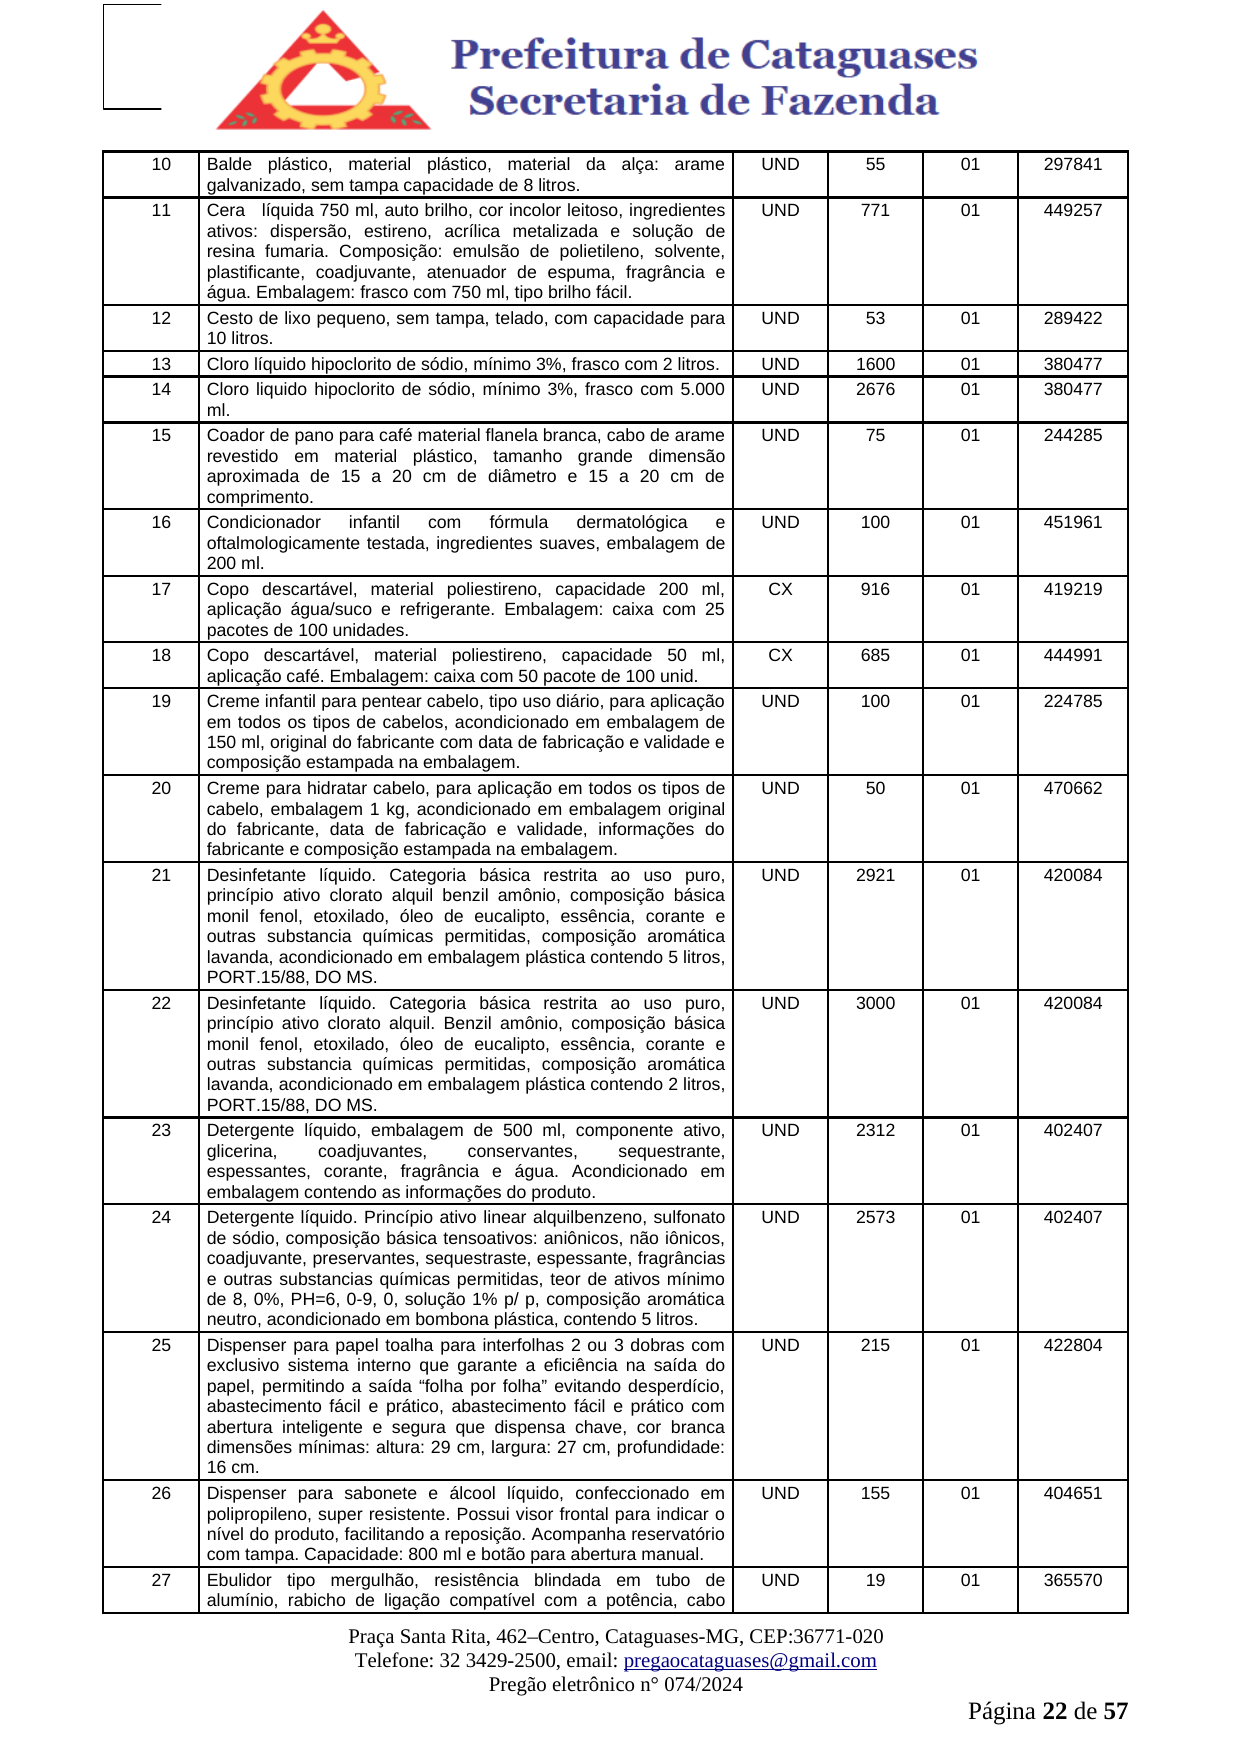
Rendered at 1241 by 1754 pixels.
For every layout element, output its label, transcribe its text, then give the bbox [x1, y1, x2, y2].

table_cell 685 [829, 643, 922, 687]
table_cell [104, 643, 198, 687]
table_cell [104, 689, 198, 774]
table_cell [104, 153, 198, 196]
table_cell 75 [829, 424, 922, 508]
table_cell 53 [829, 306, 922, 350]
table_cell [104, 352, 198, 375]
table_cell [104, 863, 198, 989]
table_cell 365570 [1019, 1568, 1127, 1612]
table_cell 2312 [829, 1119, 922, 1203]
table_cell 402407 [1019, 1119, 1127, 1203]
table_cell 01 [924, 153, 1017, 196]
table_cell [104, 1333, 198, 1479]
table_cell Copo descartável, material poliestireno, capacidade 50 ml, aplicação café. Embalagem: caixa com 50 pacote de 100 unid. [200, 643, 732, 687]
table_cell 155 [829, 1481, 922, 1566]
table_cell 01 [924, 510, 1017, 575]
table_cell UND [734, 689, 827, 774]
table_cell 01 [924, 643, 1017, 687]
table_cell Desinfetante líquido. Categoria básica restrita ao uso puro, princípio ativo clorato alquil. Benzil amônio, composição básica monil fenol, etoxilado, óleo de eucalipto, essência, corante e outras substancia químicas permitidas, composição aromática lavanda, acondicionado em embalagem plástica contendo 2 litros, PORT.15/88, DO MS. [200, 991, 732, 1116]
table_cell 01 [924, 776, 1017, 861]
table_cell [104, 378, 198, 421]
table_cell 1600 [829, 352, 922, 375]
table_cell UND [734, 199, 827, 304]
table_cell Copo descartável, material poliestireno, capacidade 200 ml, aplicação água/suco e refrigerante. Embalagem: caixa com 25 pacotes de 100 unidades. [200, 577, 732, 641]
table_cell UND [734, 1333, 827, 1479]
table_cell 01 [924, 352, 1017, 375]
table_cell 244285 [1019, 424, 1127, 508]
table_cell 289422 [1019, 306, 1127, 350]
table_cell Cesto de lixo pequeno, sem tampa, telado, com capacidade para 10 litros. [200, 306, 732, 350]
table_cell Detergente líquido. Princípio ativo linear alquilbenzeno, sulfonato de sódio, composição básica tensoativos: aniônicos, não iônicos, coadjuvante, preservantes, sequestraste, espessante, fragrâncias e outras substancias químicas permitidas, teor de ativos mínimo de 8, 0%, PH=6, 0-9, 0, solução 1% p/ p, composição aromática neutro, acondicionado em bombona plástica, contendo 5 litros. [200, 1205, 732, 1331]
table_cell 2573 [829, 1205, 922, 1331]
table_cell Dispenser para sabonete e álcool líquido, confeccionado em polipropileno, super resistente. Possui visor frontal para indicar o nível do produto, facilitando a reposição. Acompanha reservatório com tampa. Capacidade: 800 ml e botão para abertura manual. [200, 1481, 732, 1566]
table_cell 2921 [829, 863, 922, 989]
table_cell [104, 577, 198, 641]
table_cell 01 [924, 378, 1017, 421]
table_cell 01 [924, 1481, 1017, 1566]
table_cell CX [734, 577, 827, 641]
table_cell 01 [924, 1333, 1017, 1479]
table_cell 297841 [1019, 153, 1127, 196]
table_cell Condicionador infantil com fórmula dermatológica e oftalmologicamente testada, ingredientes suaves, embalagem de 200 ml. [200, 510, 732, 575]
table_cell UND [734, 424, 827, 508]
table_cell Dispenser para papel toalha para interfolhas 2 ou 3 dobras com exclusivo sistema interno que garante a eficiência na saída do papel, permitindo a saída “folha por folha” evitando desperdício, abastecimento fácil e prático, abastecimento fácil e prático com abertura inteligente e segura que dispensa chave, cor branca dimensões mínimas: altura: 29 cm, largura: 27 cm, profundidade: 16 cm. [200, 1333, 732, 1479]
table_cell 451961 [1019, 510, 1127, 575]
picture [161, 4, 1071, 150]
table_cell 01 [924, 199, 1017, 304]
table_cell 470662 [1019, 776, 1127, 861]
table_cell Cloro liquido hipoclorito de sódio, mínimo 3%, frasco com 5.000 ml. [200, 378, 732, 421]
table_cell 420084 [1019, 991, 1127, 1116]
table_cell UND [734, 991, 827, 1116]
table_cell 419219 [1019, 577, 1127, 641]
table_cell 100 [829, 510, 922, 575]
table_cell Cera líquida 750 ml, auto brilho, cor incolor leitoso, ingredientes ativos: dispersão, estireno, acrílica metalizada e solução de resina fumaria. Composição: emulsão de polietileno, solvente, plastificante, coadjuvante, atenuador de espuma, fragrância e água. Embalagem: frasco com 750 ml, tipo brilho fácil. [200, 199, 732, 304]
table_cell 50 [829, 776, 922, 861]
table_cell 01 [924, 306, 1017, 350]
table_cell UND [734, 863, 827, 989]
table_cell 404651 [1019, 1481, 1127, 1566]
table_cell 01 [924, 1205, 1017, 1331]
table_cell Detergente líquido, embalagem de 500 ml, componente ativo, glicerina, coadjuvantes, conservantes, sequestrante, espessantes, corante, fragrância e água. Acondicionado em embalagem contendo as informações do produto. [200, 1119, 732, 1203]
table_cell UND [734, 306, 827, 350]
table_cell UND [734, 153, 827, 196]
table_cell Creme infantil para pentear cabelo, tipo uso diário, para aplicação em todos os tipos de cabelos, acondicionado em embalagem de 150 ml, original do fabricante com data de fabricação e validade e composição estampada na embalagem. [200, 689, 732, 774]
table_cell [104, 1119, 198, 1203]
table_cell Cloro líquido hipoclorito de sódio, mínimo 3%, frasco com 2 litros. [200, 352, 732, 375]
table_cell 19 [829, 1568, 922, 1612]
table_cell [104, 510, 198, 575]
table_cell UND [734, 1119, 827, 1203]
table_cell UND [734, 378, 827, 421]
table_cell 100 [829, 689, 922, 774]
table_cell CX [734, 643, 827, 687]
table_cell [104, 424, 198, 508]
table_cell 01 [924, 863, 1017, 989]
table_cell Creme para hidratar cabelo, para aplicação em todos os tipos de cabelo, embalagem 1 kg, acondicionado em embalagem original do fabricante, data de fabricação e validade, informações do fabricante e composição estampada na embalagem. [200, 776, 732, 861]
table_cell UND [734, 352, 827, 375]
table_cell Coador de pano para café material flanela branca, cabo de arame revestido em material plástico, tamanho grande dimensão aproximada de 15 a 20 cm de diâmetro e 15 a 20 cm de comprimento. [200, 424, 732, 508]
table_cell 01 [924, 1568, 1017, 1612]
table_cell 01 [924, 689, 1017, 774]
table_cell 55 [829, 153, 922, 196]
table_cell Desinfetante líquido. Categoria básica restrita ao uso puro, princípio ativo clorato alquil benzil amônio, composição básica monil fenol, etoxilado, óleo de eucalipto, essência, corante e outras substancia químicas permitidas, composição aromática lavanda, acondicionado em embalagem plástica contendo 5 litros, PORT.15/88, DO MS. [200, 863, 732, 989]
table_cell 422804 [1019, 1333, 1127, 1479]
table_cell 420084 [1019, 863, 1127, 989]
table_cell UND [734, 510, 827, 575]
table_cell UND [734, 1205, 827, 1331]
table_cell 380477 [1019, 378, 1127, 421]
table_cell [104, 306, 198, 350]
table_cell 916 [829, 577, 922, 641]
table_cell 2676 [829, 378, 922, 421]
table_cell 215 [829, 1333, 922, 1479]
table_cell 3000 [829, 991, 922, 1116]
table_cell UND [734, 776, 827, 861]
table_cell [104, 776, 198, 861]
table_cell [104, 1205, 198, 1331]
table_cell 01 [924, 1119, 1017, 1203]
table_cell UND [734, 1481, 827, 1566]
table_cell 444991 [1019, 643, 1127, 687]
table_cell 01 [924, 424, 1017, 508]
table_cell 01 [924, 991, 1017, 1116]
table_cell 449257 [1019, 199, 1127, 304]
table_cell [104, 1481, 198, 1566]
table_cell [104, 991, 198, 1116]
table_cell UND [734, 1568, 827, 1612]
table_cell [104, 199, 198, 304]
table_cell 771 [829, 199, 922, 304]
table_cell [104, 1568, 198, 1612]
table_cell 402407 [1019, 1205, 1127, 1331]
table_cell Balde plástico, material plástico, material da alça: arame galvanizado, sem tampa capacidade de 8 litros. [200, 153, 732, 196]
table_cell 380477 [1019, 352, 1127, 375]
table_cell 01 [924, 577, 1017, 641]
table_cell 224785 [1019, 689, 1127, 774]
